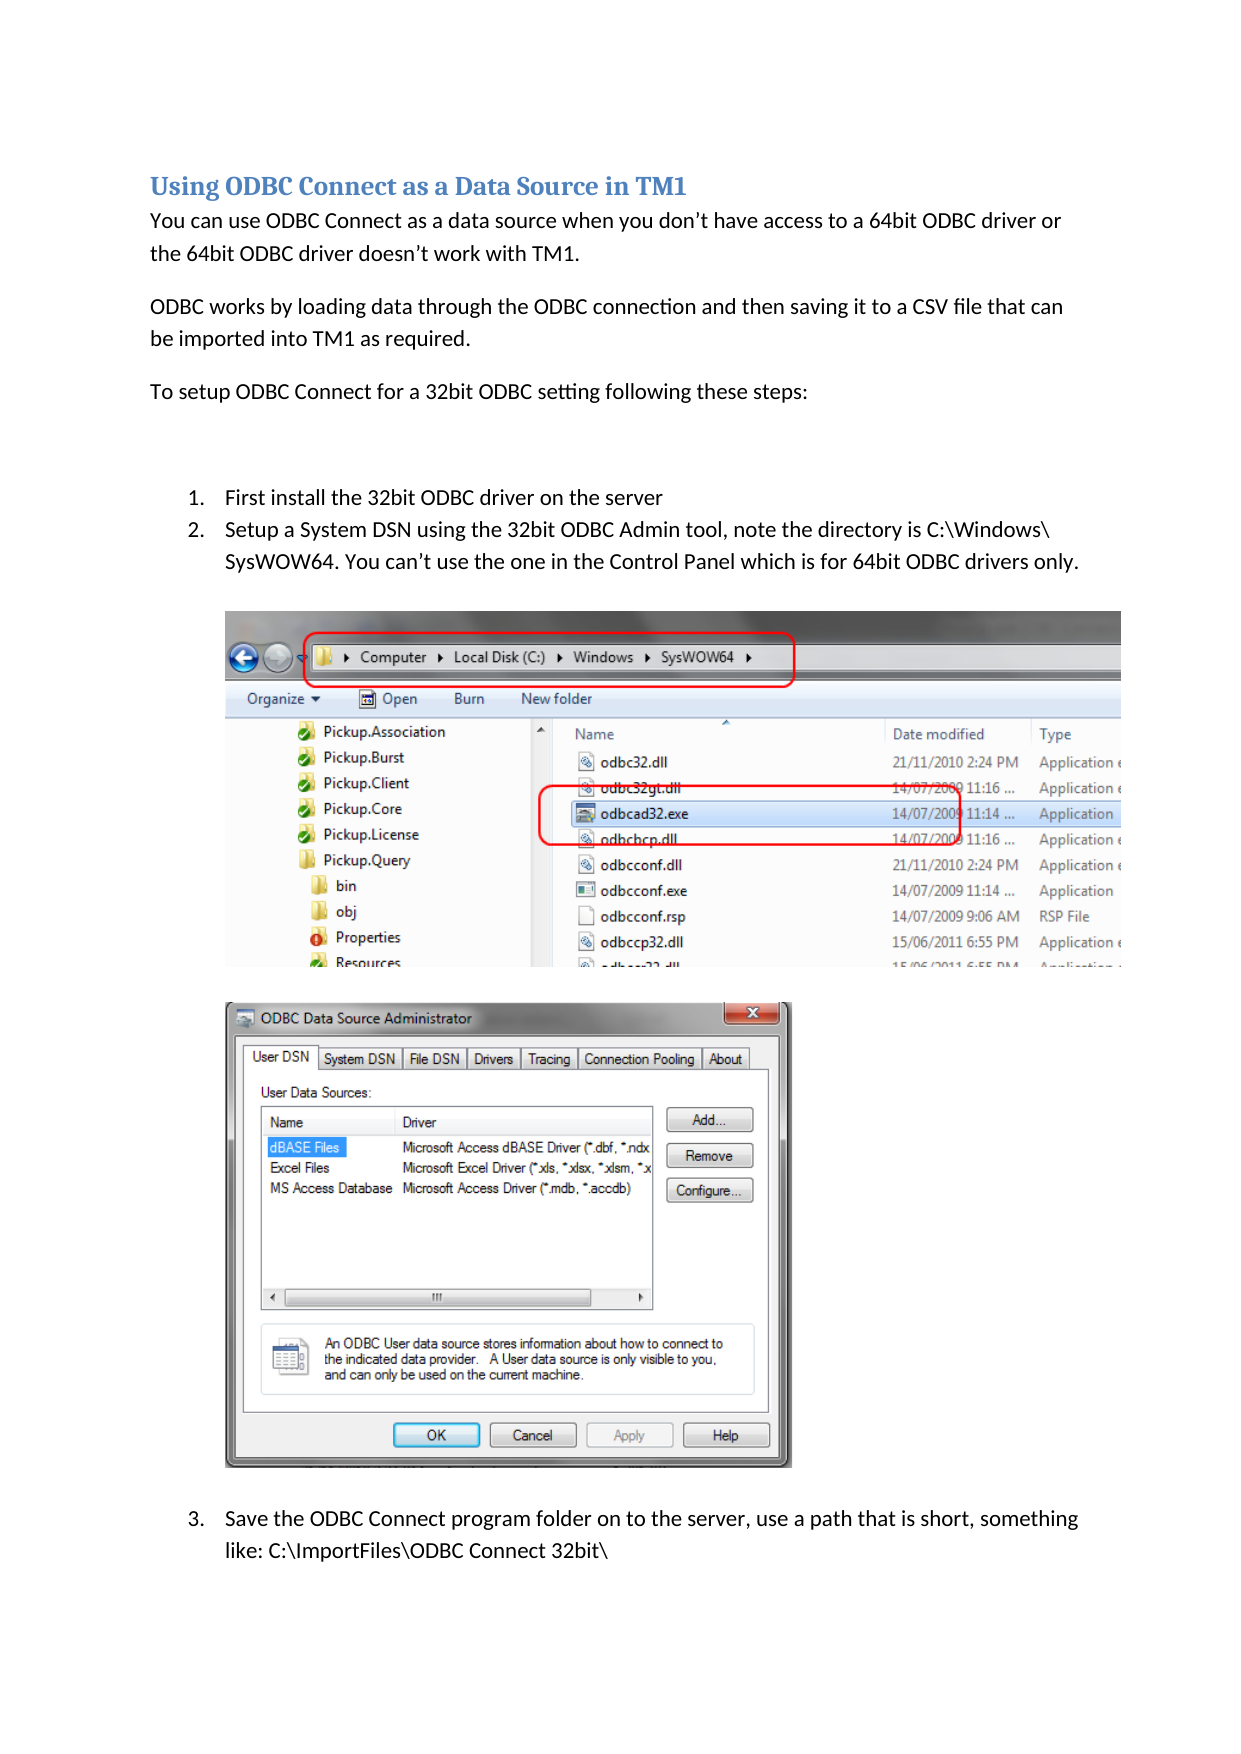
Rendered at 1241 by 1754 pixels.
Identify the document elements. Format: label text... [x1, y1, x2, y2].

picture [225, 611, 1121, 967]
subtitle Using ODBC Connect as a Data Source in TM1 [150, 171, 1090, 202]
text ODBC works by loading data through the ODBC connection and then saving it to a CSV file that can be imported into TM1 as required. [150, 292, 1090, 352]
picture [225, 1002, 793, 1468]
text You can use ODBC Connect as a data source when you don’t have access to a 64bit ODBC driver or the 64bit ODBC driver doesn’t work with TM1. [150, 207, 1090, 267]
list First install the 32bit ODBC driver on the server [187, 483, 1090, 511]
list Save the ODBC Connect program folder on to the server, use a path that is short, something like: C:\ImportFiles\ODBC Connect 32bit\ [187, 1504, 1090, 1596]
text To setup ODBC Connect for a 32bit ODBC setting following these steps: [150, 377, 1090, 405]
